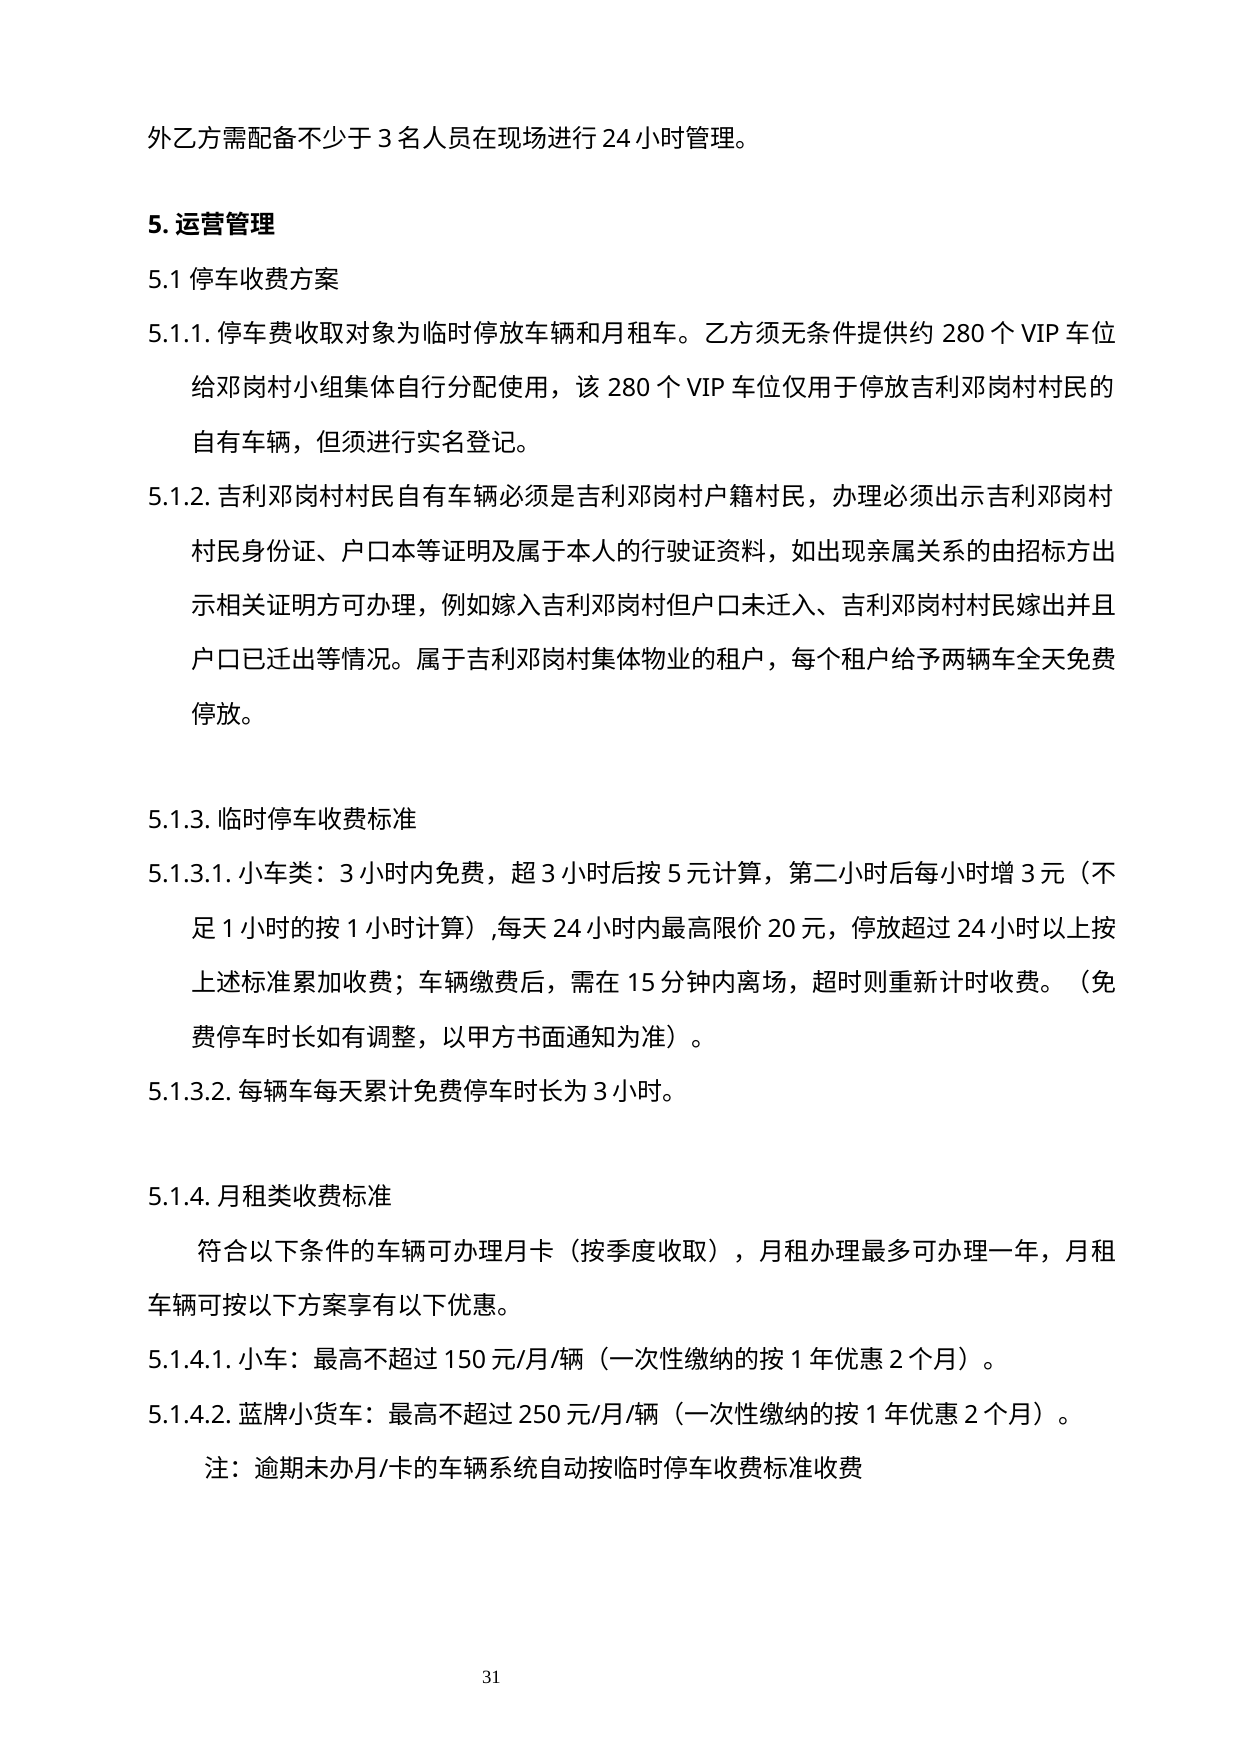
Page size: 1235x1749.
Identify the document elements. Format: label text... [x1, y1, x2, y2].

list 停车费收取对象为临时停放车辆和月租车。乙方须无条件提供约280个VIP车位给邓岗村小组集体自行分配使用，该280个VIP车位仅用于停放吉利邓岗村村民的自有车辆，但须进行实名登记。 [148, 313, 1116, 458]
list 每辆车每天累计免费停车时长为3小时。 [148, 1071, 1116, 1108]
list 小车：最高不超过150元/月/辆（一次性缴纳的按1年优惠2个月）。 [148, 1340, 1116, 1376]
list 小车类：3小时内免费，超3小时后按5元计算，第二小时后每小时增3元（不足1小时的按1小时计算）,每天24小时内最高限价20元，停放超过24小时以上按上述标准累加收费；车辆缴费后，需在15分钟内离场，超时则重新计时收费。（免费停车时长如有调整，以甲方书面通知为准）。 [148, 854, 1116, 1053]
list 运营管理 [148, 205, 1116, 241]
list 月租类收费标准 [148, 1177, 1116, 1213]
list 吉利邓岗村村民自有车辆必须是吉利邓岗村户籍村民，办理必须出示吉利邓岗村村民身份证、户口本等证明及属于本人的行驶证资料，如出现亲属关系的由招标方出示相关证明方可办理，例如嫁入吉利邓岗村但户口未迁入、吉利邓岗村村民嫁出并且户口已迁出等情况。属于吉利邓岗村集体物业的租户，每个租户给予两辆车全天免费停放。 [148, 477, 1116, 730]
list 注：逾期未办月/卡的车辆系统自动按临时停车收费标准收费 [197, 1449, 1116, 1485]
list 蓝牌小货车：最高不超过250元/月/辆（一次性缴纳的按1年优惠2个月）。 [148, 1394, 1116, 1431]
list 临时停车收费标准 [148, 799, 1116, 836]
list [148, 118, 1116, 192]
list 停车收费方案 [148, 259, 1116, 295]
list 符合以下条件的车辆可办理月卡（按季度收取），月租办理最多可办理一年，月租车辆可按以下方案享有以下优惠。 [148, 1231, 1116, 1322]
